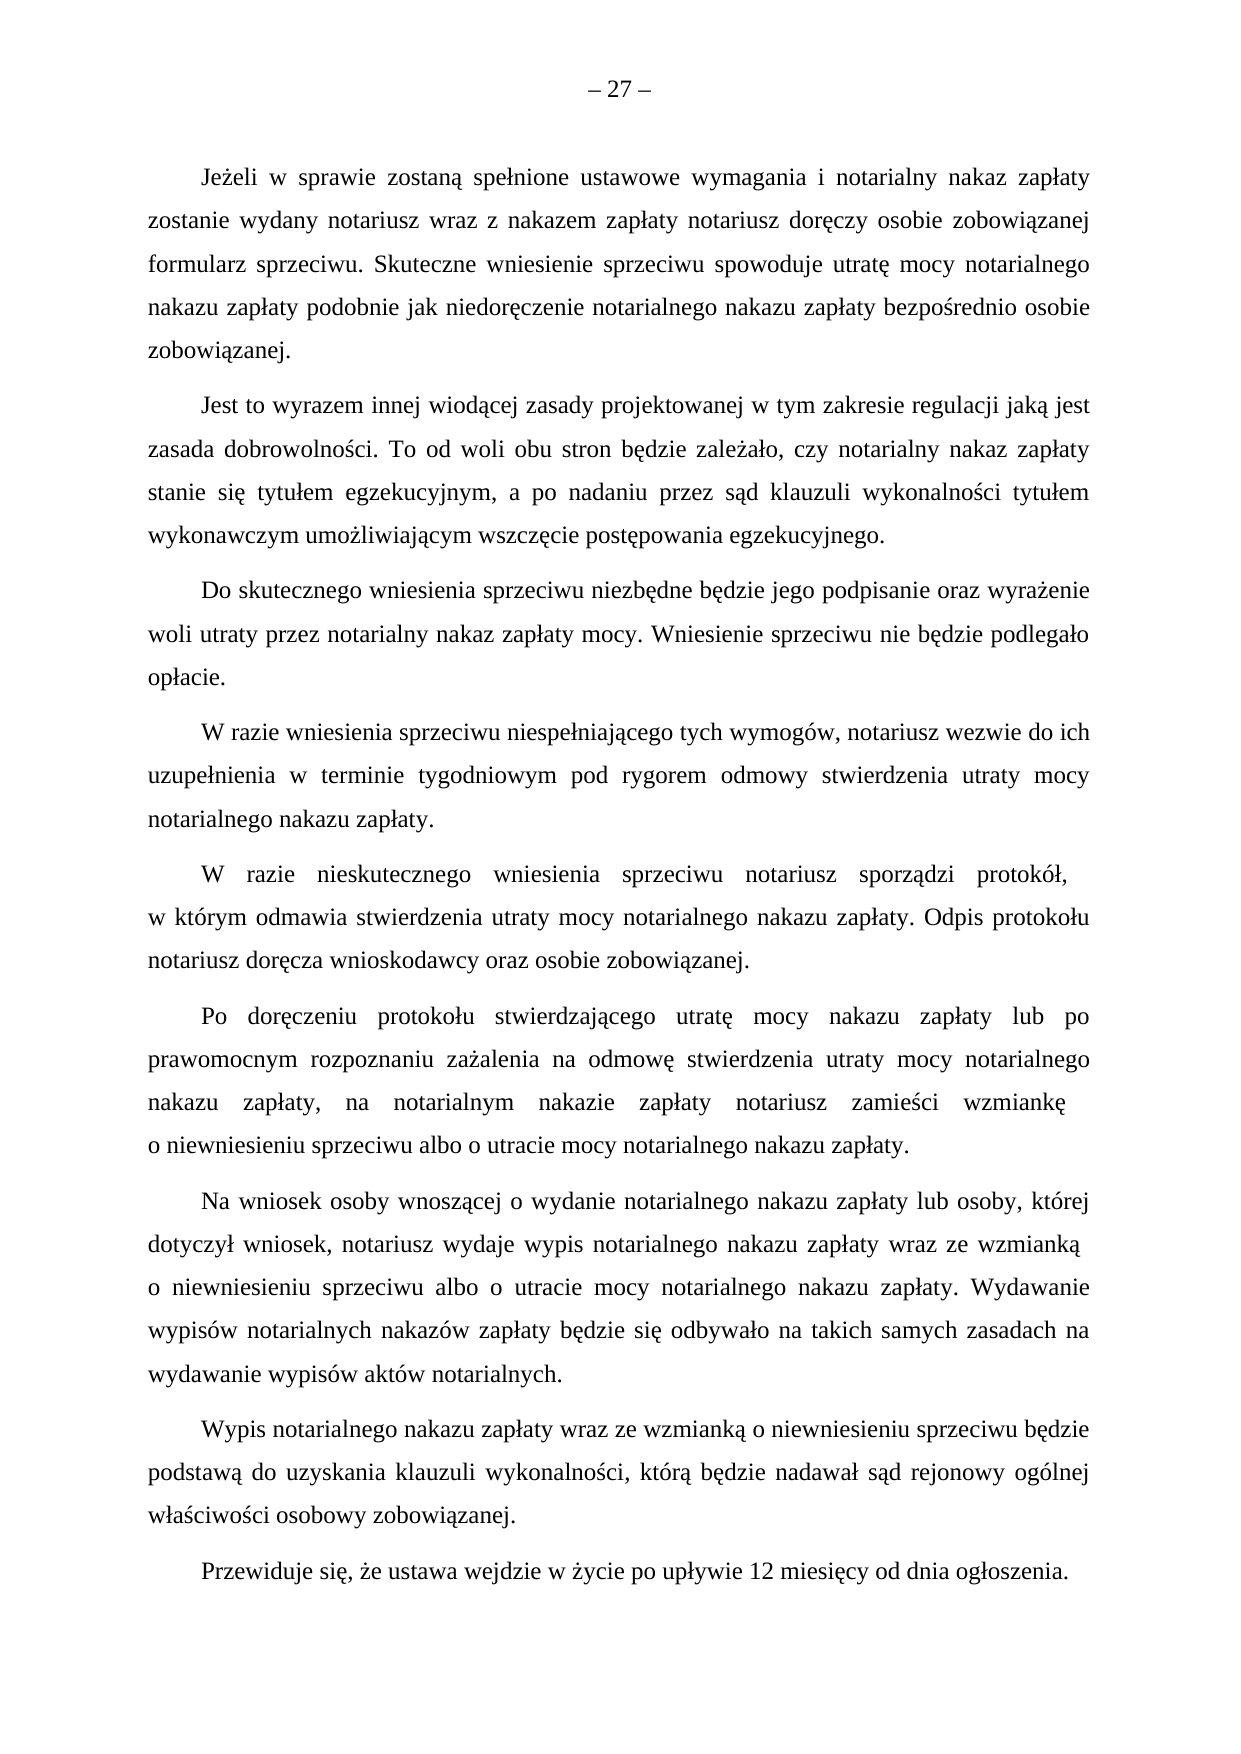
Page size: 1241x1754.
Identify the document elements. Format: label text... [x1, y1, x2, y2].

text Wypis notarialnego nakazu zapłaty wraz ze wzmianką o niewniesieniu sprzeciwu będzie podstawą do uzyskania klauzuli wykonalności, którą będzie nadawał sąd rejonowy ogólnej właściwości osobowy zobowiązanej. [148, 1414, 1091, 1529]
text Do skutecznego wniesienia sprzeciwu niezbędne będzie jego podpisanie oraz wyrażenie woli utraty przez notarialny nakaz zapłaty mocy. Wniesienie sprzeciwu nie będzie podlegało opłacie. [148, 576, 1091, 691]
text W razie nieskutecznego wniesienia sprzeciwu notariusz sporządzi protokół, w którym odmawia stwierdzenia utraty mocy notarialnego nakazu zapłaty. Odpis protokołu notariusz doręcza wnioskodawcy oraz osobie zobowiązanej. [148, 859, 1091, 974]
text W razie wniesienia sprzeciwu niespełniającego tych wymogów, notariusz wezwie do ich uzupełnienia w terminie tygodniowym pod rygorem odmowy stwierdzenia utraty mocy notarialnego nakazu zapłaty. [148, 717, 1091, 832]
text Po doręczeniu protokołu stwierdzającego utratę mocy nakazu zapłaty lub po prawomocnym rozpoznaniu zażalenia na odmowę stwierdzenia utraty mocy notarialnego nakazu zapłaty, na notarialnym nakazie zapłaty notariusz zamieści wzmiankę o niewniesieniu sprzeciwu albo o utracie mocy notarialnego nakazu zapłaty. [148, 1001, 1091, 1159]
text Jest to wyrazem innej wiodącej zasady projektowanej w tym zakresie regulacji jaką jest zasada dobrowolności. To od woli obu stron będzie zależało, czy notarialny nakaz zapłaty stanie się tytułem egzekucyjnym, a po nadaniu przez sąd klauzuli wykonalności tytułem wykonawczym umożliwiającym wszczęcie postępowania egzekucyjnego. [148, 391, 1091, 549]
text Przewiduje się, że ustawa wejdzie w życie po upływie 12 miesięcy od dnia ogłoszenia. [148, 1556, 1091, 1585]
text Na wniosek osoby wnoszącej o wydanie notarialnego nakazu zapłaty lub osoby, której dotyczył wniosek, notariusz wydaje wypis notarialnego nakazu zapłaty wraz ze wzmianką o niewniesieniu sprzeciwu albo o utracie mocy notarialnego nakazu zapłaty. Wydawanie wypisów notarialnych nakazów zapłaty będzie się odbywało na takich samych zasadach na wydawanie wypisów aktów notarialnych. [148, 1186, 1091, 1387]
text Jeżeli w sprawie zostaną spełnione ustawowe wymagania i notarialny nakaz zapłaty zostanie wydany notariusz wraz z nakazem zapłaty notariusz doręczy osobie zobowiązanej formularz sprzeciwu. Skuteczne wniesienie sprzeciwu spowoduje utratę mocy notarialnego nakazu zapłaty podobnie jak niedoręczenie notarialnego nakazu zapłaty bezpośrednio osobie zobowiązanej. [148, 162, 1091, 364]
